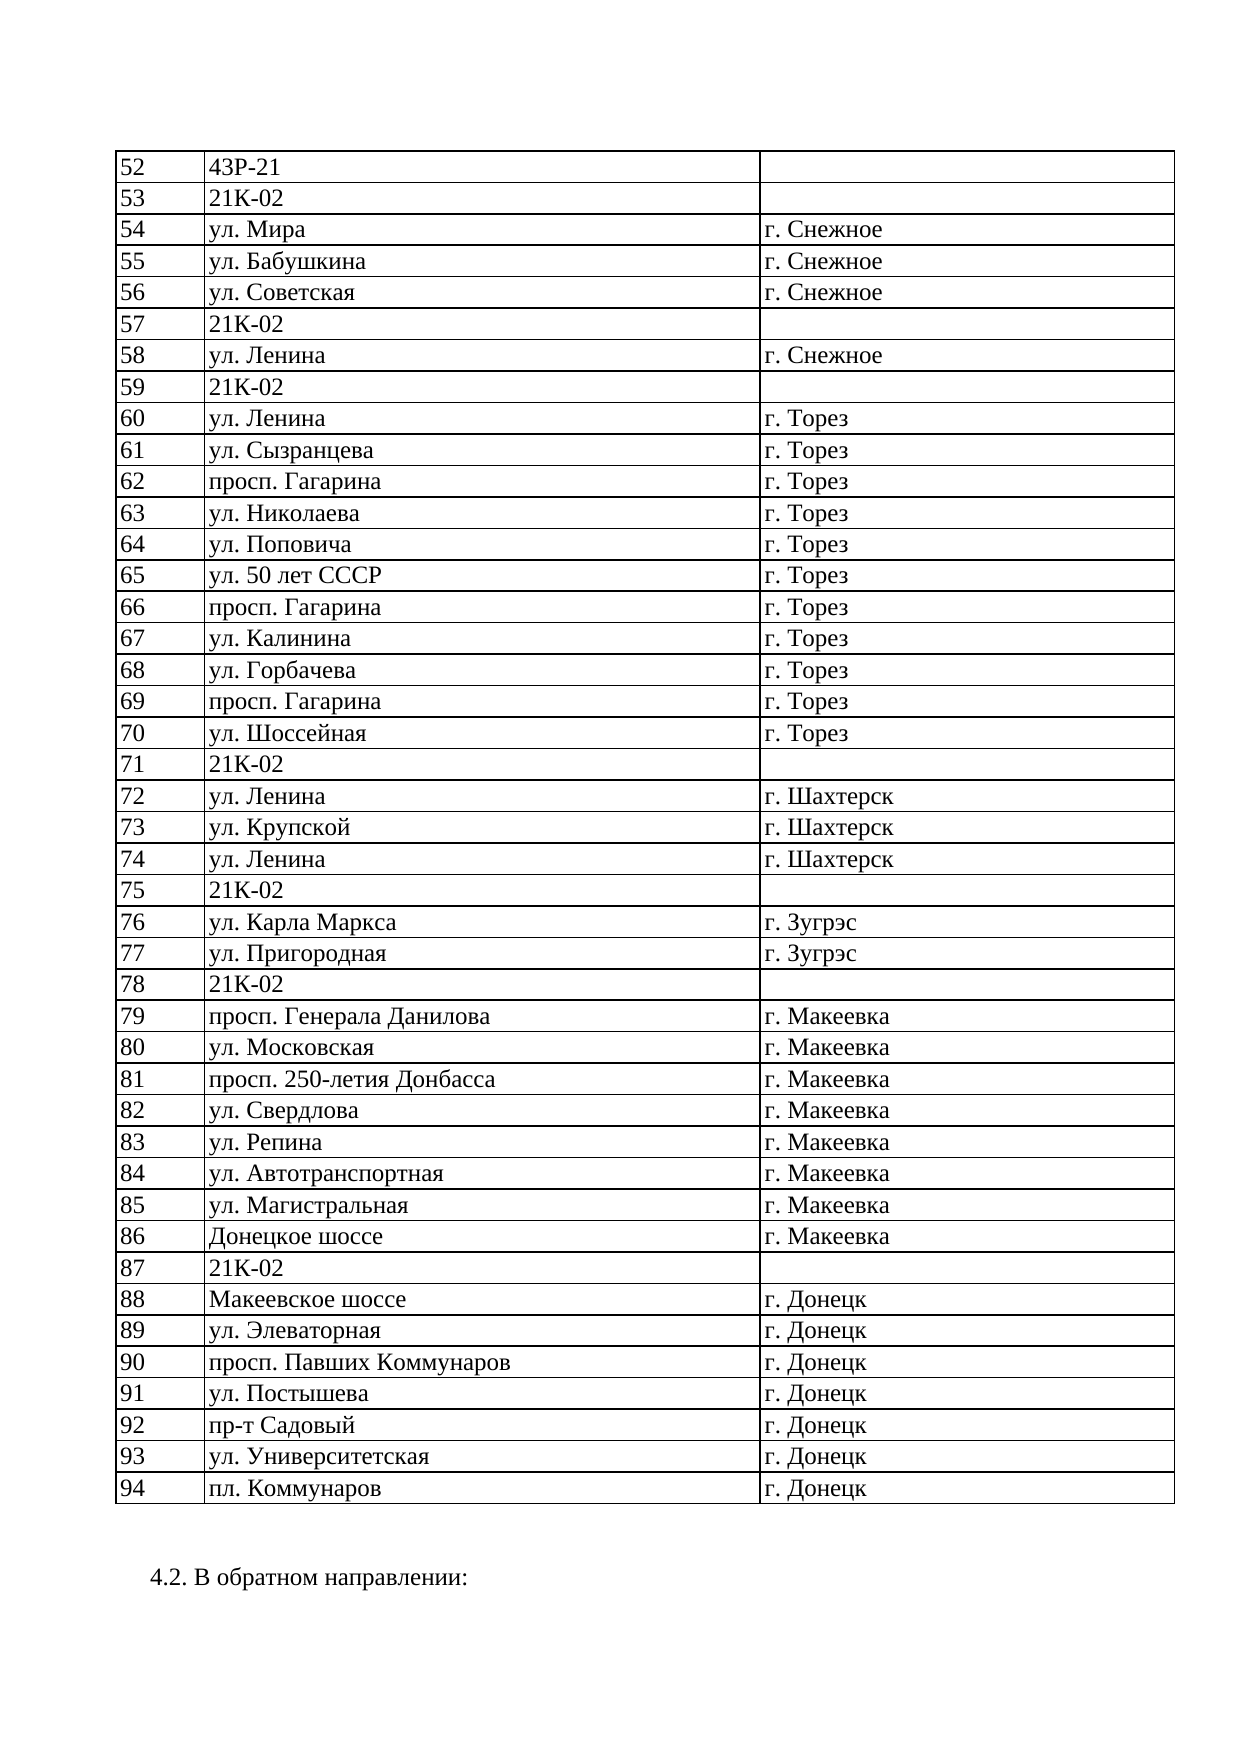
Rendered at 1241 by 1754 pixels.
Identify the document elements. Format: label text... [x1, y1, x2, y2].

table_cell [761, 372, 1174, 402]
table_cell ул. Московская [205, 1032, 759, 1062]
table_cell г. Снежное [761, 246, 1174, 276]
table_cell ул. Поповича [205, 529, 759, 559]
table_cell 77 [117, 938, 204, 968]
table_cell [761, 749, 1174, 779]
table_cell ул. Карла Маркса [205, 907, 759, 936]
table_cell г. Шахтерск [761, 844, 1174, 873]
table_cell ул. Ленина [205, 340, 759, 370]
table_cell г. Донецк [761, 1441, 1174, 1471]
table_cell 74 [117, 844, 204, 873]
table_cell ул. Сызранцева [205, 435, 759, 464]
table_cell ул. Ленина [205, 781, 759, 811]
table_cell 62 [117, 466, 204, 496]
table_cell г. Донецк [761, 1378, 1174, 1408]
table_cell г. Торез [761, 403, 1174, 433]
table_cell ул. Постышева [205, 1378, 759, 1408]
table_cell 21К-02 [205, 875, 759, 905]
table_cell г. Снежное [761, 215, 1174, 244]
table_cell ул. Советская [205, 277, 759, 307]
table_cell г. Снежное [761, 277, 1174, 307]
table_cell г. Зугрэс [761, 938, 1174, 968]
table_cell 72 [117, 781, 204, 811]
table_cell 89 [117, 1316, 204, 1345]
table_cell г. Шахтерск [761, 812, 1174, 842]
table_cell 80 [117, 1032, 204, 1062]
table_cell г. Снежное [761, 340, 1174, 370]
table_cell [761, 970, 1174, 999]
table_cell 21К-02 [205, 1253, 759, 1282]
table_cell просп. Гагарина [205, 686, 759, 716]
table_cell 82 [117, 1095, 204, 1125]
table_cell 91 [117, 1378, 204, 1408]
table_cell 63 [117, 498, 204, 527]
table_cell 21К-02 [205, 183, 759, 213]
table_cell г. Торез [761, 655, 1174, 685]
table_cell 79 [117, 1001, 204, 1031]
table_cell 94 [117, 1473, 204, 1503]
table_cell 57 [117, 309, 204, 339]
table_cell 78 [117, 970, 204, 999]
table_cell г. Макеевка [761, 1064, 1174, 1094]
table_cell 21К-02 [205, 749, 759, 779]
table_cell 60 [117, 403, 204, 433]
table_cell [761, 183, 1174, 213]
table_cell г. Торез [761, 466, 1174, 496]
table_cell г. Макеевка [761, 1158, 1174, 1188]
table_cell 53 [117, 183, 204, 213]
table_cell 87 [117, 1253, 204, 1282]
table_cell г. Шахтерск [761, 781, 1174, 811]
table_cell 21К-02 [205, 309, 759, 339]
table_cell ул. Магистральная [205, 1190, 759, 1219]
table_cell 83 [117, 1127, 204, 1157]
table_cell 86 [117, 1221, 204, 1251]
table_cell г. Донецк [761, 1316, 1174, 1345]
table_cell 88 [117, 1284, 204, 1314]
table_cell 55 [117, 246, 204, 276]
table_cell ул. Элеваторная [205, 1316, 759, 1345]
table_cell г. Торез [761, 718, 1174, 748]
table_cell ул. Калинина [205, 623, 759, 653]
table_cell 92 [117, 1410, 204, 1440]
text 4.2. В обратном направлении: [150, 1562, 1090, 1591]
table_cell [761, 875, 1174, 905]
table_cell 67 [117, 623, 204, 653]
table_cell г. Макеевка [761, 1001, 1174, 1031]
table_cell г. Макеевка [761, 1095, 1174, 1125]
table_cell г. Донецк [761, 1284, 1174, 1314]
table_cell 90 [117, 1347, 204, 1377]
table_cell 64 [117, 529, 204, 559]
table_cell г. Торез [761, 498, 1174, 527]
table_cell 58 [117, 340, 204, 370]
table_cell г. Макеевка [761, 1190, 1174, 1219]
table_cell ул. Ленина [205, 844, 759, 873]
table_cell 81 [117, 1064, 204, 1094]
table_cell г. Донецк [761, 1410, 1174, 1440]
table_cell г. Торез [761, 561, 1174, 590]
table_cell 21К-02 [205, 372, 759, 402]
table_cell 56 [117, 277, 204, 307]
table_cell г. Донецк [761, 1347, 1174, 1377]
table_cell ул. Университетская [205, 1441, 759, 1471]
table_cell просп. Гагарина [205, 466, 759, 496]
table_cell пл. Коммунаров [205, 1473, 759, 1503]
table_cell г. Торез [761, 592, 1174, 622]
table_cell 85 [117, 1190, 204, 1219]
table_cell 84 [117, 1158, 204, 1188]
table_cell пр-т Садовый [205, 1410, 759, 1440]
table_cell ул. Крупской [205, 812, 759, 842]
table_cell ул. Николаева [205, 498, 759, 527]
table_cell просп. Генерала Данилова [205, 1001, 759, 1031]
table_cell Макеевское шоссе [205, 1284, 759, 1314]
table_cell ул. Пригородная [205, 938, 759, 968]
table_cell [761, 309, 1174, 339]
table_cell ул. Шоссейная [205, 718, 759, 748]
table_cell 73 [117, 812, 204, 842]
table_cell 75 [117, 875, 204, 905]
table_cell просп. Павших Коммунаров [205, 1347, 759, 1377]
table_cell Донецкое шоссе [205, 1221, 759, 1251]
table_cell г. Торез [761, 435, 1174, 464]
table_cell ул. 50 лет СССР [205, 561, 759, 590]
table_cell г. Торез [761, 623, 1174, 653]
table_cell ул. Автотранспортная [205, 1158, 759, 1188]
table_cell [761, 1253, 1174, 1282]
table_cell ул. Свердлова [205, 1095, 759, 1125]
table_cell ул. Горбачева [205, 655, 759, 685]
table_cell г. Донецк [761, 1473, 1174, 1503]
table_cell г. Торез [761, 529, 1174, 559]
table_cell 93 [117, 1441, 204, 1471]
table_cell 59 [117, 372, 204, 402]
table_cell 71 [117, 749, 204, 779]
table_cell 54 [117, 215, 204, 244]
table_cell просп. 250-летия Донбасса [205, 1064, 759, 1094]
table_cell ул. Репина [205, 1127, 759, 1157]
table_cell ул. Мира [205, 215, 759, 244]
table_cell 70 [117, 718, 204, 748]
table_cell 43Р-21 [205, 152, 759, 181]
table_cell г. Торез [761, 686, 1174, 716]
table_cell ул. Ленина [205, 403, 759, 433]
table_cell 21К-02 [205, 970, 759, 999]
table_cell 68 [117, 655, 204, 685]
table_cell 66 [117, 592, 204, 622]
table_cell 52 [117, 152, 204, 181]
table_cell ул. Бабушкина [205, 246, 759, 276]
table_cell г. Макеевка [761, 1032, 1174, 1062]
table_cell 65 [117, 561, 204, 590]
table_cell 76 [117, 907, 204, 936]
table_cell 69 [117, 686, 204, 716]
table_cell 61 [117, 435, 204, 464]
table_cell г. Макеевка [761, 1127, 1174, 1157]
table_cell г. Макеевка [761, 1221, 1174, 1251]
table_cell [761, 152, 1174, 181]
table_cell просп. Гагарина [205, 592, 759, 622]
table_cell г. Зугрэс [761, 907, 1174, 936]
